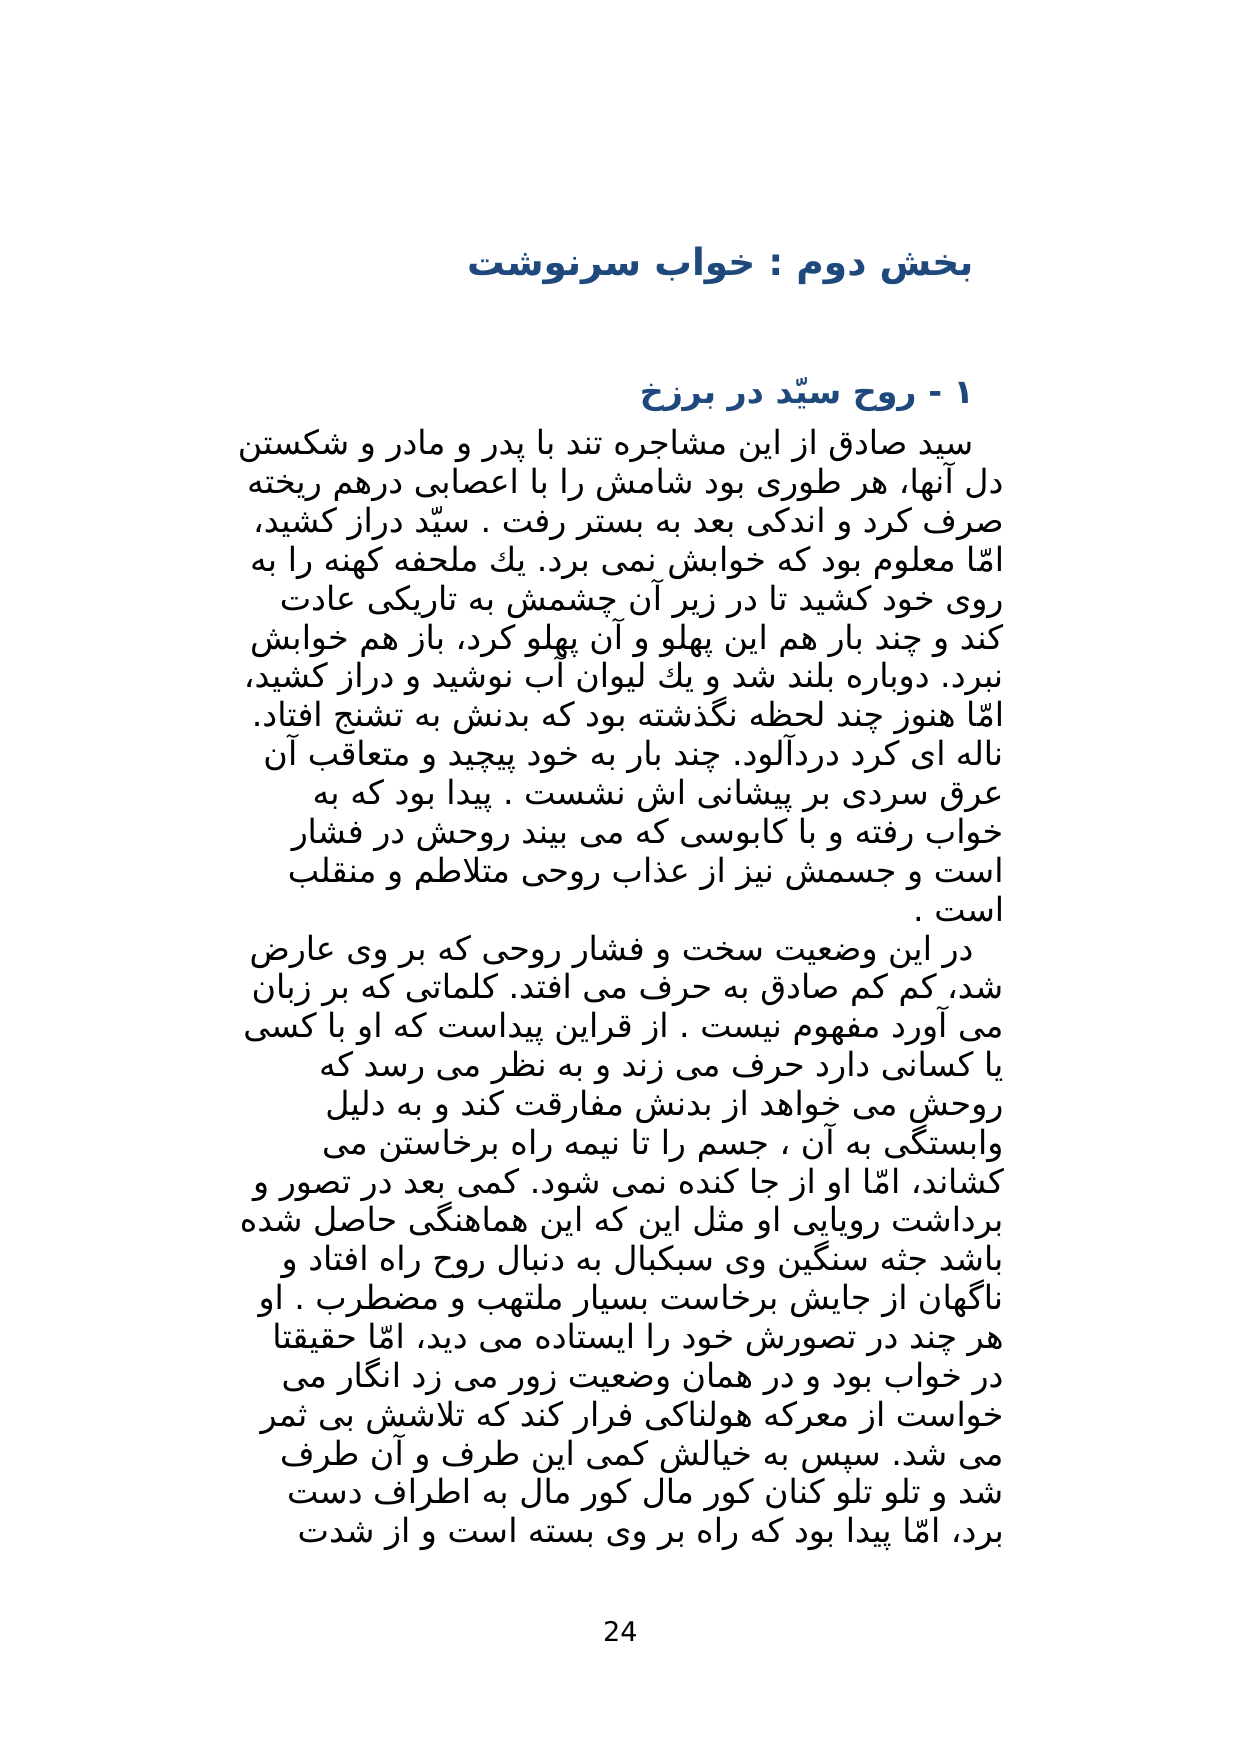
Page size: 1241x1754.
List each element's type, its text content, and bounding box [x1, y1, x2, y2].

text سيد صادق از اين مشاجره تند با پدر و مادر و شكستن دل آنها، هر طورى بود شامش را با اعصابى درهم ريخته صرف كرد و اندكى بعد به بستر رفت . سيّد دراز كشيد، امّا معلوم بود كه خوابش نمى برد. يك ملحفه كهنه را به روى خود كشيد تا در زير آن چشمش به تاريكى عادت كند و چند بار هم اين پهلو و آن پهلو كرد، باز هم خوابش نبرد. دوباره بلند شد و يك ليوان آب نوشيد و دراز كشيد، امّا هنوز چند لحظه نگذشته بود كه بدنش به تشنج افتاد. ناله اى كرد دردآلود. چند بار به خود پيچيد و متعاقب آن عرق سردى بر پيشانى اش نشست . پيدا بود كه به خواب رفته و با كابوسى كه مى بيند روحش در فشار است و جسمش نيز از عذاب روحى متلاطم و منقلب است . [236, 424, 1004, 929]
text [236, 929, 1004, 1551]
subtitle بخش دوم : خواب سرنوشت [236, 241, 1004, 284]
subtitle ١ - روح سيّد در برزخ [236, 372, 1004, 411]
